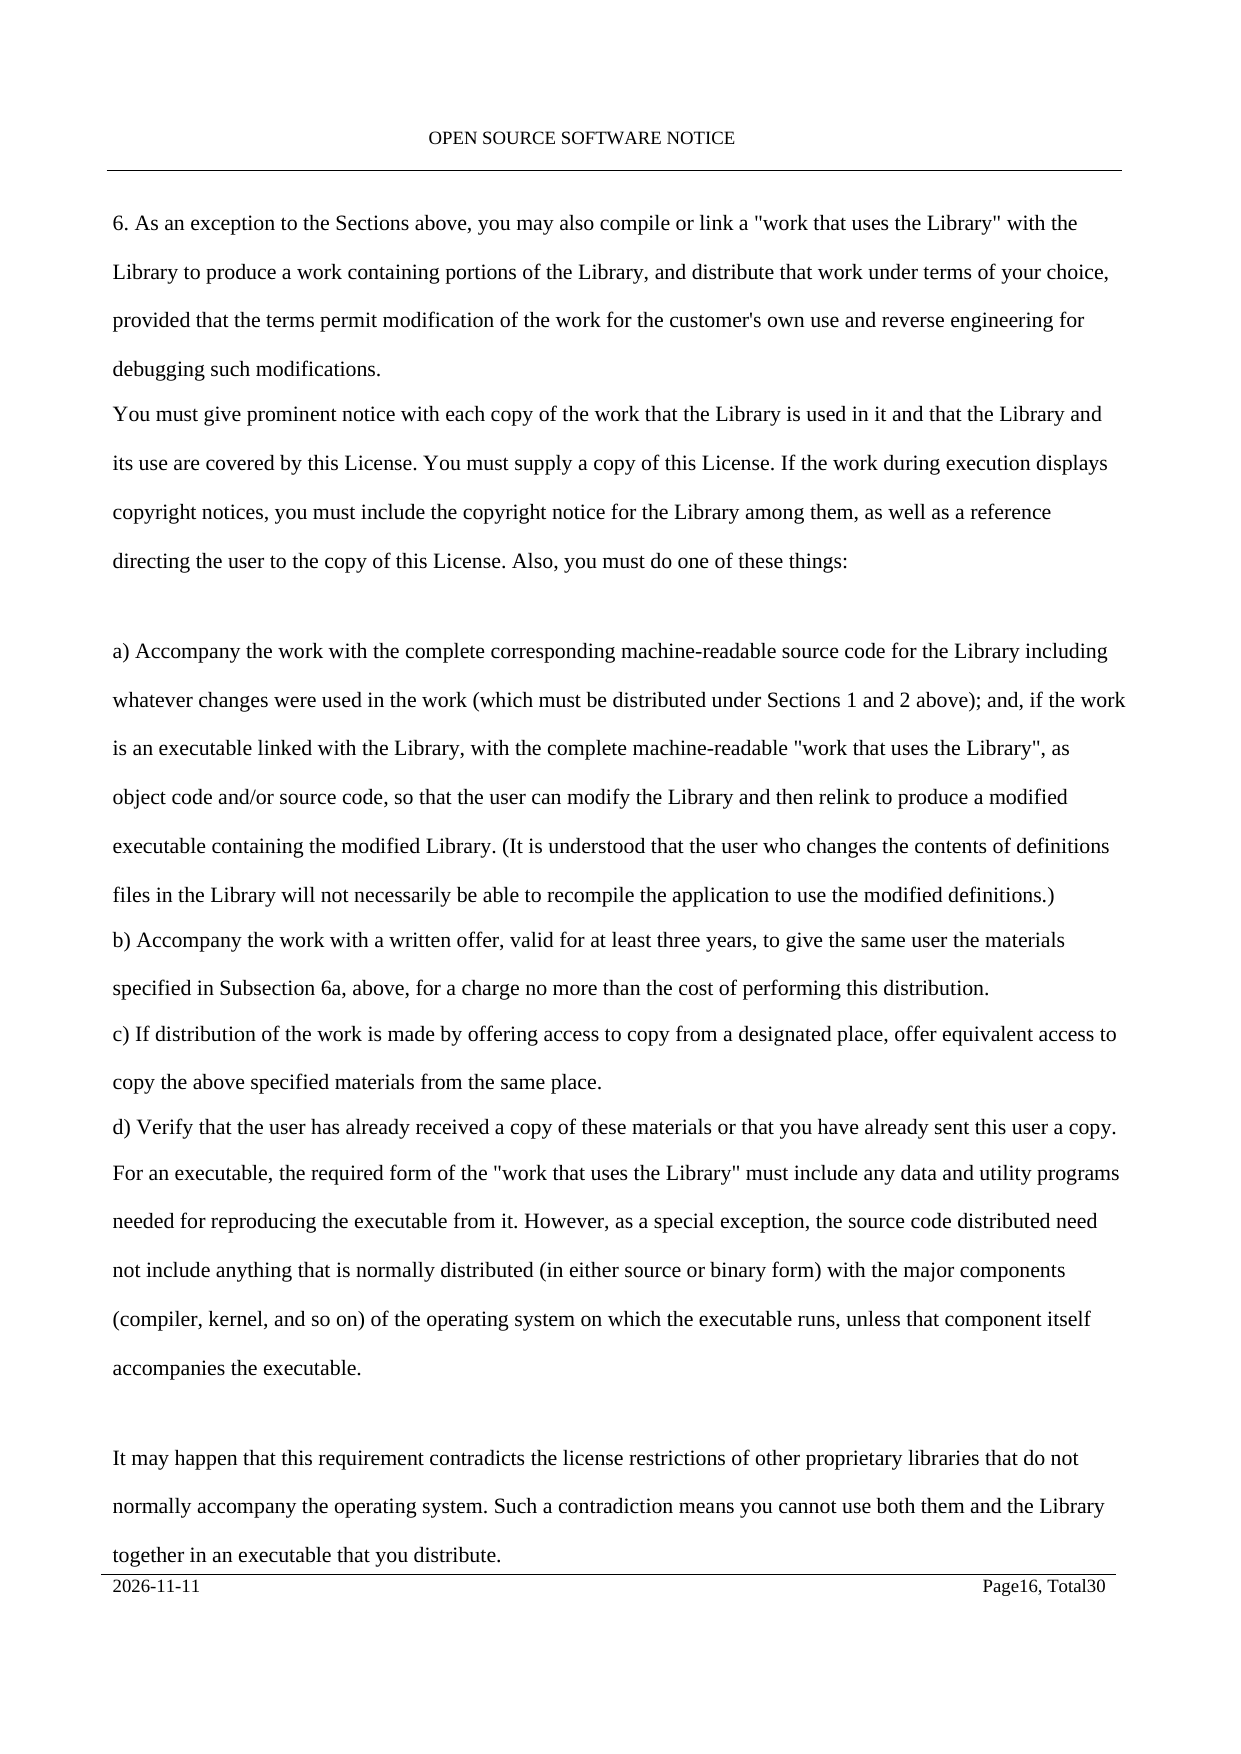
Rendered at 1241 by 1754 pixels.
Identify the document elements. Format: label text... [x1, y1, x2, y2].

text d) Verify that the user has already received a copy of these materials or that you have already sent this user a copy. [112, 1111, 1128, 1143]
text For an executable, the required form of the "work that uses the Library" must include any data and utility programs needed for reproducing the executable from it. However, as a special exception, the source code distributed need not include anything that is normally distributed (in either source or binary form) with the major components (compiler, kernel, and so on) of the operating system on which the executable runs, unless that component itself accompanies the executable. [112, 1156, 1128, 1383]
text You must give prominent notice with each copy of the work that the Library is used in it and that the Library and its use are covered by this License. You must supply a copy of this License. If the work during execution displays copyright notices, you must include the copyright notice for the Library among them, as well as a reference directing the user to the copy of this License. Also, you must do one of these things: [112, 398, 1128, 576]
text It may happen that this requirement contradicts the license restrictions of other proprietary libraries that do not normally accompany the operating system. Such a contradiction means you cannot use both them and the Library together in an executable that you distribute. [112, 1441, 1128, 1571]
text a) Accompany the work with the complete corresponding machine-readable source code for the Library including whatever changes were used in the work (which must be distributed under Sections 1 and 2 above); and, if the work is an executable linked with the Library, with the complete machine-readable "work that uses the Library", as object code and/or source code, so that the user can modify the Library and then relink to produce a modified executable containing the modified Library. (It is understood that the user who changes the contents of definitions files in the Library will not necessarily be able to recompile the application to use the modified definitions.) [112, 634, 1128, 910]
text b) Accompany the work with a written offer, valid for at least three years, to give the same user the materials specified in Subsection 6a, above, for a charge no more than the cost of performing this distribution. [112, 923, 1128, 1004]
text 6. As an exception to the Sections above, you may also compile or link a "work that uses the Library" with the Library to produce a work containing portions of the Library, and distribute that work under terms of your choice, provided that the terms permit modification of the work for the customer's own use and reverse engineering for debugging such modifications. [112, 206, 1128, 385]
text c) If distribution of the work is made by offering access to copy from a designated place, offer equivalent access to copy the above specified materials from the same place. [112, 1017, 1128, 1098]
